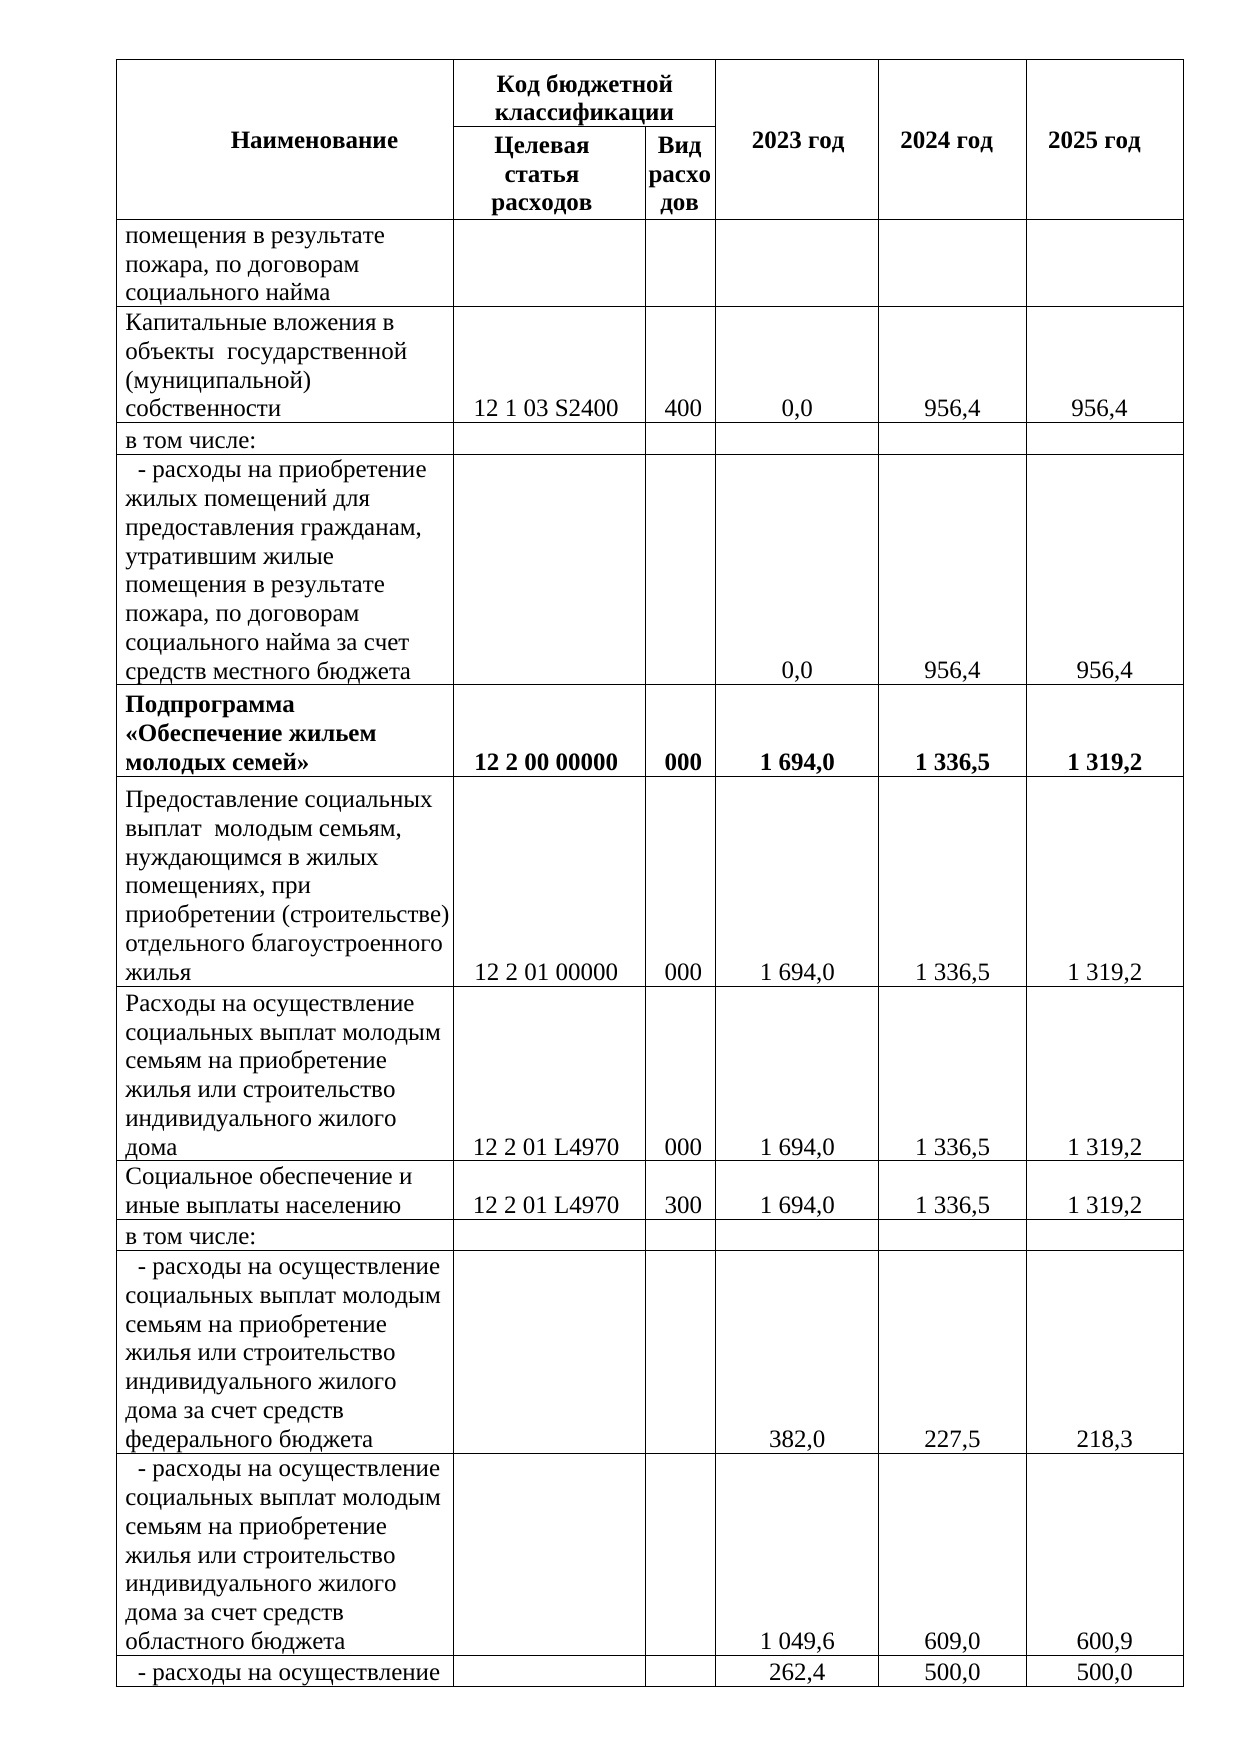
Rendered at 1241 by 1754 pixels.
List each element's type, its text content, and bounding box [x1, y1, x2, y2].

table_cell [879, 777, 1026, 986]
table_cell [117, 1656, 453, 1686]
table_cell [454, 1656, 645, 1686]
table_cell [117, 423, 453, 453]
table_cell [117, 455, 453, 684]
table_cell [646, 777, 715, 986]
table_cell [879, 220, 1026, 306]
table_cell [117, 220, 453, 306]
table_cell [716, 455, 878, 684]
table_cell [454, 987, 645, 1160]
table_cell Вид расходов [646, 127, 715, 219]
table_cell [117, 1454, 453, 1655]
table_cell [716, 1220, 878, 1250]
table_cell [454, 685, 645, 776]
table_cell Целевая статья расходов [454, 127, 645, 219]
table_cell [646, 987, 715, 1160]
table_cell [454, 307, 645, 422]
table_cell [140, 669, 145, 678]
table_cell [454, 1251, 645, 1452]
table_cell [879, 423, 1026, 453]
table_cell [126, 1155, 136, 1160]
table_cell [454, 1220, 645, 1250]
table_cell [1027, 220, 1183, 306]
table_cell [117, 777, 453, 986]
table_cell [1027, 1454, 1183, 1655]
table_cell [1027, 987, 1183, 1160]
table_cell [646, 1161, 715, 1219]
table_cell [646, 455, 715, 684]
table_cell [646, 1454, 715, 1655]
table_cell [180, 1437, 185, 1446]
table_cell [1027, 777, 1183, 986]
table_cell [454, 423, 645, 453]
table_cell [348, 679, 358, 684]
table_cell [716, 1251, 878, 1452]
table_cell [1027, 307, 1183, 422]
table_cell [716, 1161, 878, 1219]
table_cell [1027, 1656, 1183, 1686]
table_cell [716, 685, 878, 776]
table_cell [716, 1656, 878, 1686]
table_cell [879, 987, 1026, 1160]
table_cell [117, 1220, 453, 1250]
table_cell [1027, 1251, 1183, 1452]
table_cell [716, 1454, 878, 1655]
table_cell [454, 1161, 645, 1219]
table_header 2025 год [1027, 60, 1183, 219]
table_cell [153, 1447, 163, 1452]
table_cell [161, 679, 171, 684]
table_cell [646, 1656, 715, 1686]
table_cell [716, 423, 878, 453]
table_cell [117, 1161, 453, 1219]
table_header 2023 год [716, 60, 878, 219]
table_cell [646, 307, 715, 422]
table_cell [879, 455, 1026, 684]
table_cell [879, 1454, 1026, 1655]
table_header Наименование [117, 60, 453, 219]
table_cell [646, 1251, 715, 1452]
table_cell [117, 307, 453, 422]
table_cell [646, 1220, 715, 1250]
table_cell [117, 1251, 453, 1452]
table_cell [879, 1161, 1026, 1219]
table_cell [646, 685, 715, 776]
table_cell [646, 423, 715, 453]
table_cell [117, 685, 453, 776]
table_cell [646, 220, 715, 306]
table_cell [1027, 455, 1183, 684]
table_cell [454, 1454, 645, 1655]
table_header Код бюджетной классификации [454, 60, 715, 126]
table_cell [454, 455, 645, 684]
table_header 2024 год [879, 60, 1026, 219]
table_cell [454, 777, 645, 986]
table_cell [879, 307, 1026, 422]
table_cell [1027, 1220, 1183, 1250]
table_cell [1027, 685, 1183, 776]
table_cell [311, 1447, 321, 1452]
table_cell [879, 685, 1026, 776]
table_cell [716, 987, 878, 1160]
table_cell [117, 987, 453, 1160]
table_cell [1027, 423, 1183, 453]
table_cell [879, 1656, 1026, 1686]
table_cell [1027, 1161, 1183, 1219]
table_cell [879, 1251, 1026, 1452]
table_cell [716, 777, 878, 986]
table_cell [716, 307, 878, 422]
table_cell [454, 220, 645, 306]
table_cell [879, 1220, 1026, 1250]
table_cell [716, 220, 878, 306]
